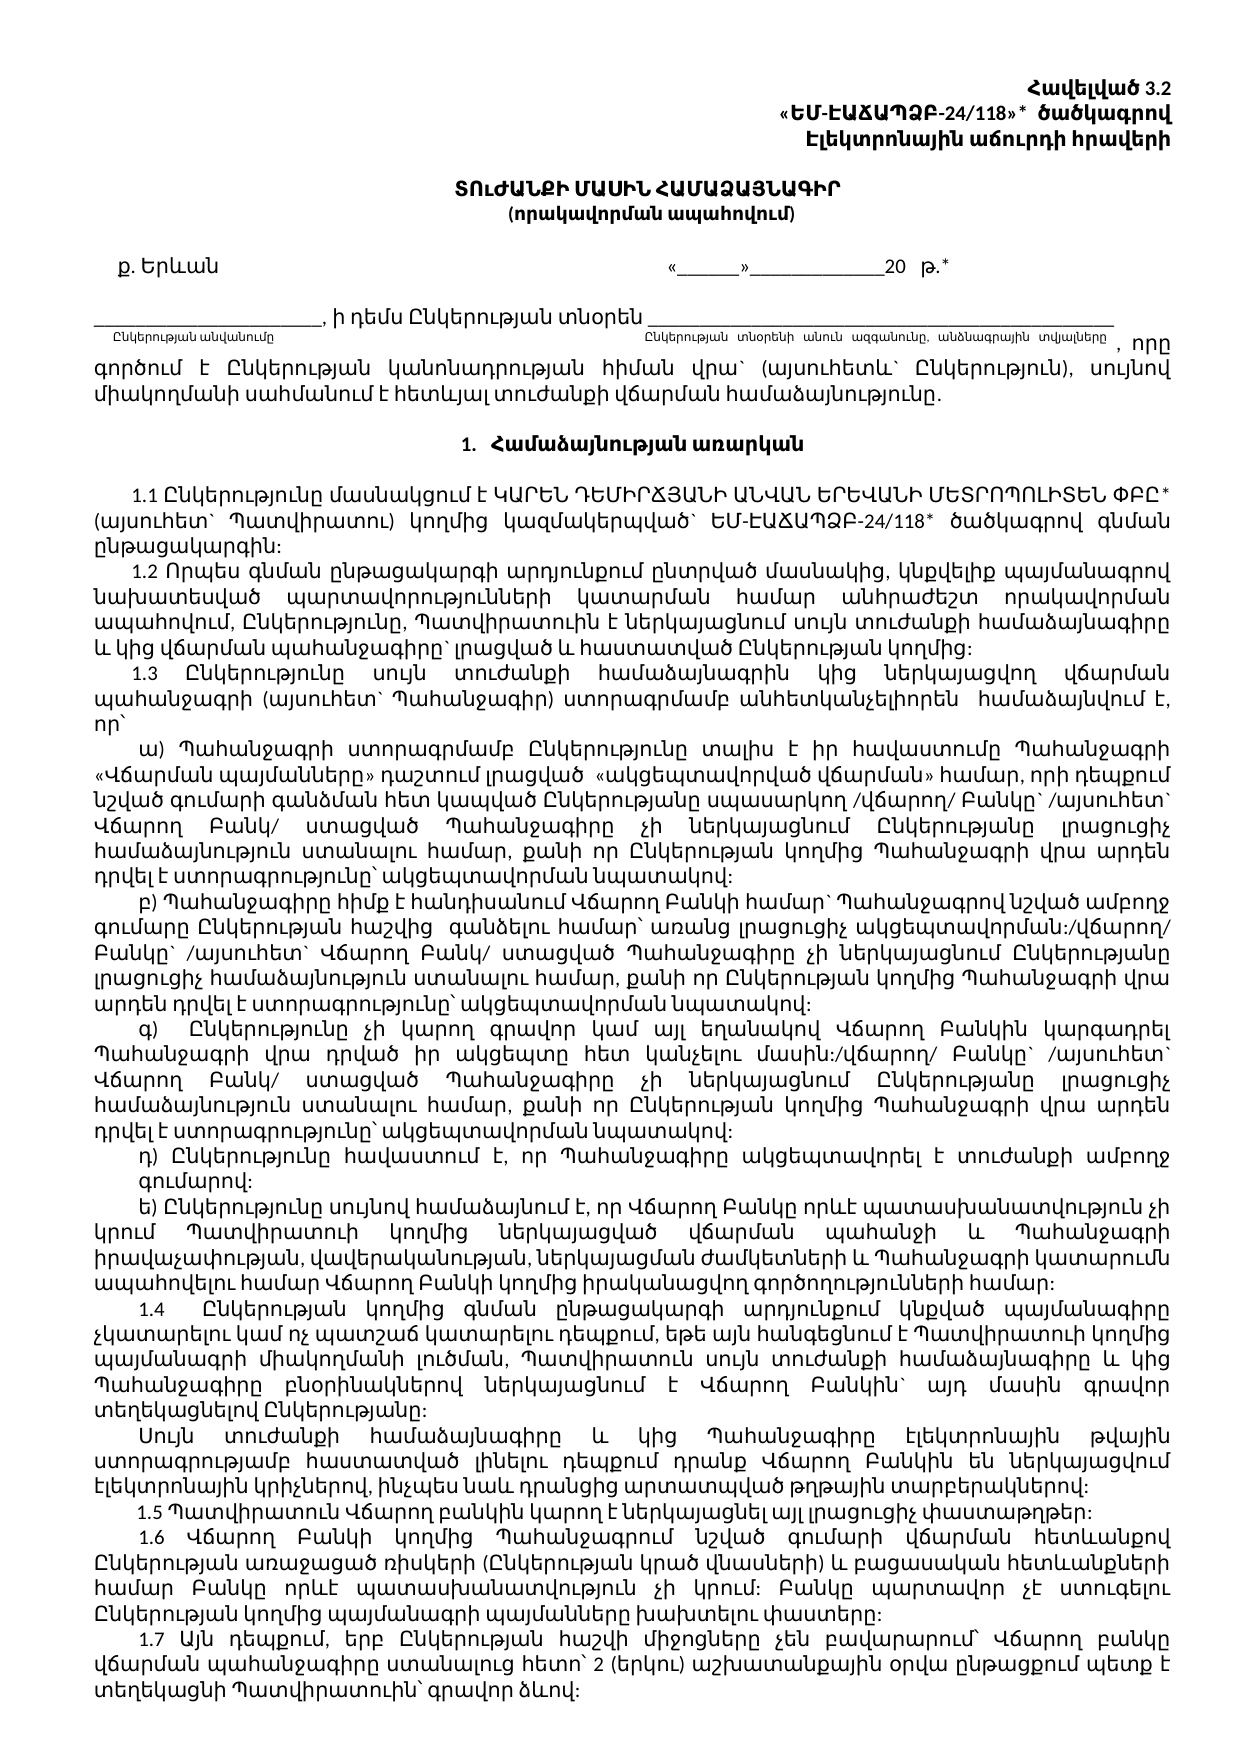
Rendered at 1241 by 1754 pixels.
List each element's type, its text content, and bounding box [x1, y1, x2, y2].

text 1. Համաձայնության առարկան [94, 432, 1171, 457]
text 1.4 Ընկերության կողմից գնման ընթացակարգի արդյունքում կնքված պայմանագիրը չկատարելու կամ ոչ պատշաճ կատարելու դեպքում, եթե այն հանգեցնում է Պատվիրատուի կողմից պայմանագրի միակողմանի լուծման, Պատվիրատուն սույն տուժանքի համաձայնագիրը և կից Պահանջագիրը բնօրինակներով ներկայացնում է Վճարող Բանկին` այդ մասին գրավոր տեղեկացնելով Ընկերությանը: [94, 1296, 1171, 1423]
text գ) Ընկերությունը չի կարող գրավոր կամ այլ եղանակով Վճարող Բանկին կարգադրել Պահանջագրի վրա դրված իր ակցեպտը հետ կանչելու մասին:/վճարող/ Բանկը` /այսուհետ` Վճարող Բանկ/ ստացված Պահանջագիրը չի ներկայացնում Ընկերությանը լրացուցիչ համաձայնություն ստանալու համար, քանի որ Ընկերության կողմից Պահանջագրի վրա արդեն դրվել է ստորագրությունը՝ ակցեպտավորման նպատակով: [94, 1016, 1171, 1143]
text 1.6 Վճարող Բանկի կողմից Պահանջագրում նշված գումարի վճարման հետևանքով Ընկերության առաջացած ռիսկերի (Ընկերության կրած վնասների) և բացասական հետևանքների համար Բանկը որևէ պատասխանատվություն չի կրում: Բանկը պարտավոր չէ ստուգելու Ընկերության կողմից պայմանագրի պայմանները խախտելու փաստերը: [94, 1524, 1171, 1626]
text ա) Պահանջագրի ստորագրմամբ Ընկերությունը տալիս է իր հավաստումը Պահանջագրի «Վճարման պայմանները» դաշտում լրացված «ակցեպտավորված վճարման» համար, որի դեպքում նշված գումարի գանձման հետ կապված Ընկերությանը սպասարկող /վճարող/ Բանկը` /այսուհետ` Վճարող Բանկ/ ստացված Պահանջագիրը չի ներկայացնում Ընկերությանը լրացուցիչ համաձայնություն ստանալու համար, քանի որ Ընկերության կողմից Պահանջագրի վրա արդեն դրվել է ստորագրությունը՝ ակցեպտավորման նպատակով: [94, 737, 1171, 889]
text դ) Ընկերությունը հավաստում է, որ Պահանջագիրը ակցեպտավորել է տուժանքի ամբողջ գումարով: [138, 1143, 1171, 1194]
text Սույն տուժանքի համաձայնագիրը և կից Պահանջագիրը էլեկտրոնային թվային ստորագրությամբ հաստատված լինելու դեպքում դրանք Վճարող Բանկին են ներկայացվում էլեկտրոնային կրիչներով, ինչպես նաև դրանցից արտատպված թղթային տարբերակներով: [94, 1423, 1171, 1499]
text Էլեկտրոնային աճուրդի հրավերի [94, 126, 1171, 151]
text Հավելված 3.2 [94, 75, 1171, 100]
text (որակավորման ապահովում) [94, 202, 1171, 225]
text 1.3 Ընկերությունը սույն տուժանքի համաձայնագրին կից ներկայացվող վճարման պահանջագրի (այսուհետ` Պահանջագիր) ստորագրմամբ անհետկանչելիորեն համաձայնվում է, որ՝ [94, 660, 1171, 737]
text 1.5 Պատվիրատուն Վճարող բանկին կարող է ներկայացնել այլ լրացուցիչ փաստաթղթեր: [94, 1499, 1171, 1524]
text 1.2 Որպես գնման ընթացակարգի արդյունքում ընտրված մասնակից, կնքվելիք պայմանագրով նախատեսված պարտավորությունների կատարման համար անհրաժեշտ որակավորման ապահովում, Ընկերությունը, Պատվիրատուին է ներկայացնում սույն տուժանքի համաձայնագիրը և կից վճարման պահանջագիրը` լրացված և հաստատված Ընկերության կողմից: [94, 559, 1171, 660]
text Ընկերության անվանումը Ընկերության տնօրենի անուն ազգանունը, անձնագրային տվյալները , որը գործում է Ընկերության կանոնադրության հիման վրա` (այսուհետև` Ընկերություն), սույնով միակողմանի սահմանում է հետևյալ տուժանքի վճարման համաձայնությունը. [94, 330, 1171, 406]
text ______________________, ի դեմս Ընկերության տնօրեն _____________________________________________ [94, 304, 1171, 330]
text 1.1 Ընկերությունը մասնակցում է ԿԱՐԵՆ ԴԵՄԻՐՃՅԱՆԻ ԱՆՎԱՆ ԵՐԵՎԱՆԻ ՄԵՏՐՈՊՈԼԻՏԵՆ ՓԲԸ* (այսուհետ` Պատվիրատու) կողմից կազմակերպված` ԵՄ-ԷԱՃԱՊՁԲ-24/118* ծածկագրով գնման ընթացակարգին: [94, 482, 1171, 559]
text բ) Պահանջագիրը հիմք է հանդիսանում Վճարող Բանկի համար` Պահանջագրով նշված ամբողջ գումարը Ընկերության հաշվից գանձելու համար՝ առանց լրացուցիչ ակցեպտավորման:/վճարող/ Բանկը` /այսուհետ` Վճարող Բանկ/ ստացված Պահանջագիրը չի ներկայացնում Ընկերությանը լրացուցիչ համաձայնություն ստանալու համար, քանի որ Ընկերության կողմից Պահանջագրի վրա արդեն դրվել է ստորագրությունը՝ ակցեպտավորման նպատակով: [94, 889, 1171, 1016]
text ք. Երևան «______»_____________20 թ.* [94, 254, 1171, 279]
text 1.7 Այն դեպքում, երբ Ընկերության հաշվի միջոցները չեն բավարարում՝ Վճարող բանկը վճարման պահանջագիրը ստանալուց հետո՝ 2 (երկու) աշխատանքային օրվա ընթացքում պետք է տեղեկացնի Պատվիրատուին՝ գրավոր ձևով: [94, 1626, 1171, 1702]
text ՏՈւԺԱՆՔԻ ՄԱՍԻՆ ՀԱՄԱՁԱՅՆԱԳԻՐ [94, 177, 1171, 202]
text «ԵՄ-ԷԱՃԱՊՁԲ-24/118»* ծածկագրով [94, 100, 1171, 126]
text ե) Ընկերությունը սույնով համաձայնում է, որ Վճարող Բանկը որևէ պատասխանատվություն չի կրում Պատվիրատուի կողմից ներկայացված վճարման պահանջի և Պահանջագրի իրավաչափության, վավերականության, ներկայացման ժամկետների և Պահանջագրի կատարումն ապահովելու համար Վճարող Բանկի կողմից իրականացվող գործողությունների համար: [94, 1194, 1171, 1296]
